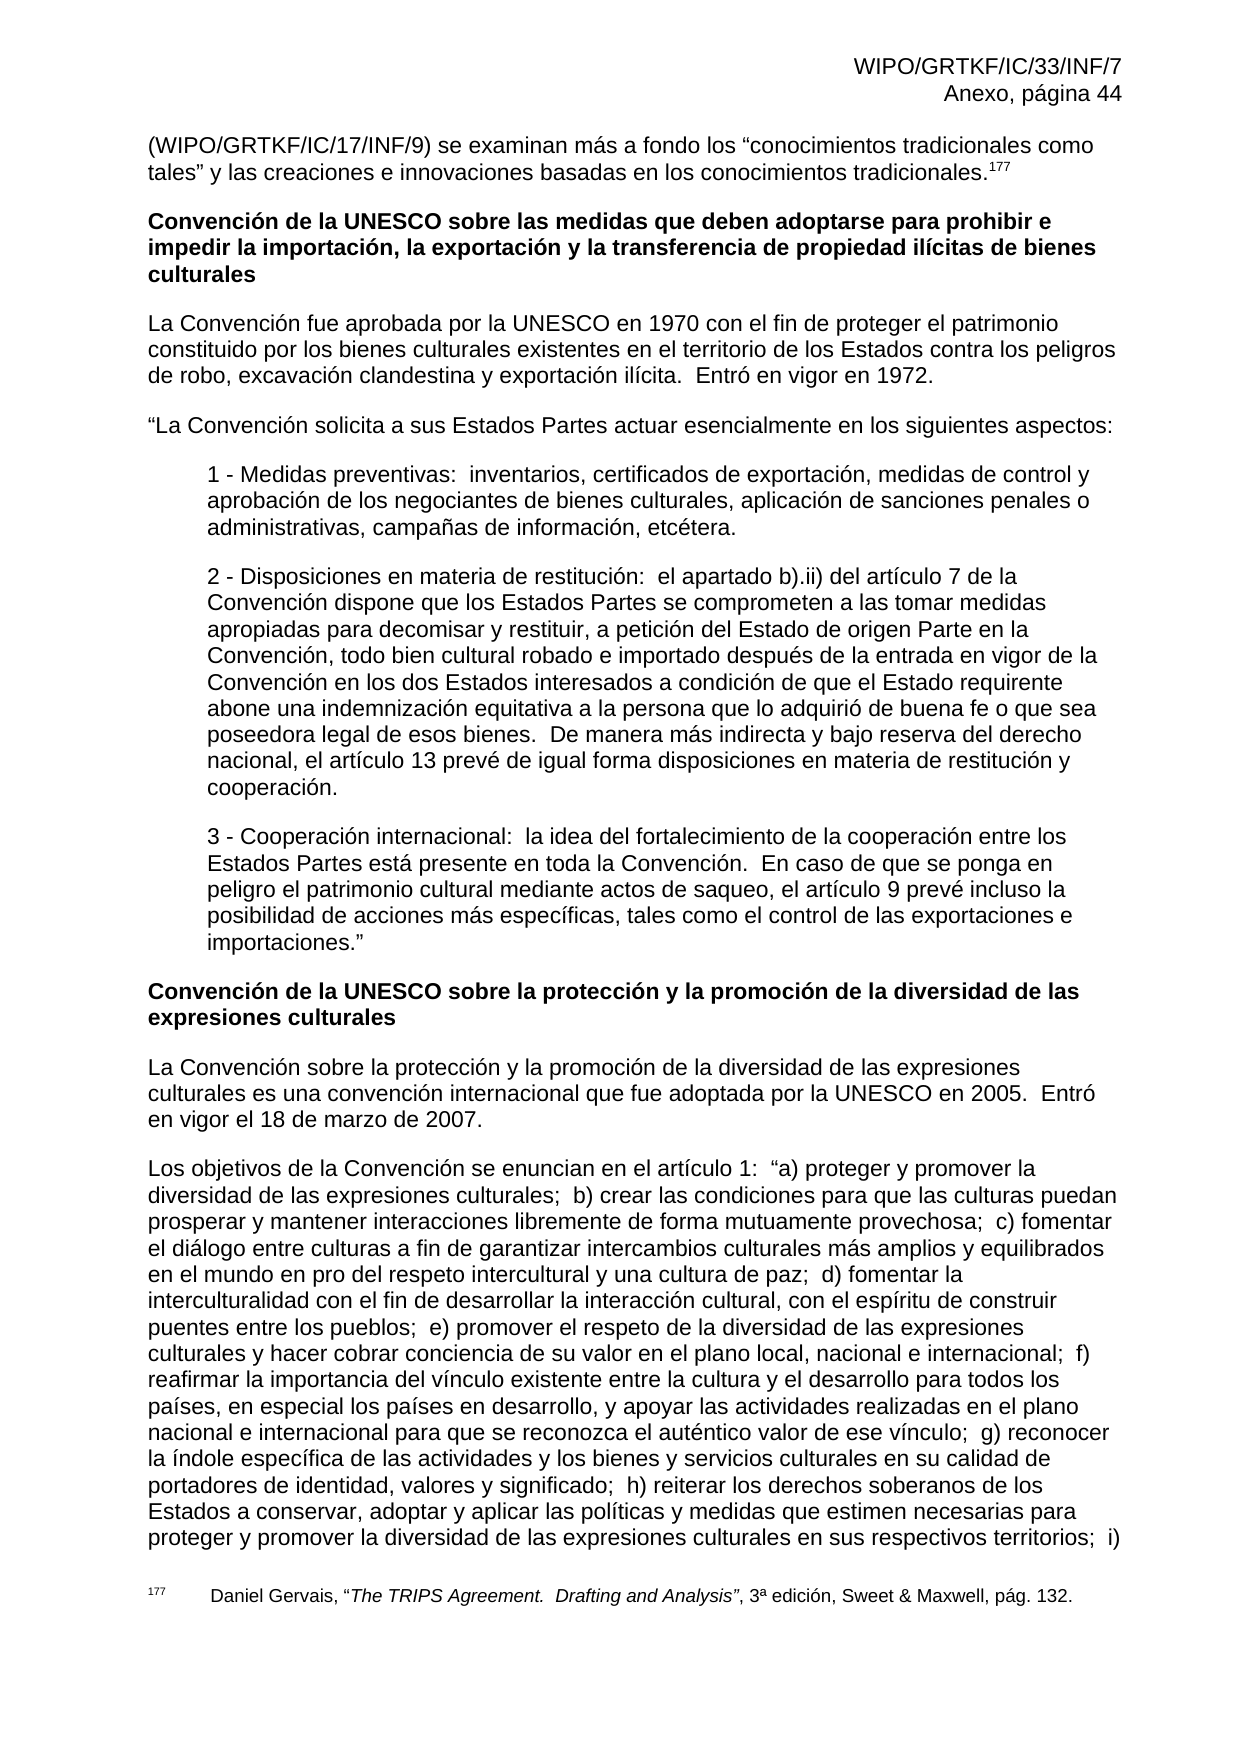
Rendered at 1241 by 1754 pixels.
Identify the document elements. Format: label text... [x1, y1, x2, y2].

list La Convención sobre la protección y la promoción de la diversidad de las expresiones culturales es una convención internacional que fue adoptada por la UNESCO en 2005. Entró en vigor el 18 de marzo de 2007. [148, 1053, 1122, 1132]
list 1 - Medidas preventivas: inventarios, certificados de exportación, medidas de control y aprobación de los negociantes de bienes culturales, aplicación de sanciones penales o administrativas, campañas de información, etcétera. [207, 461, 1122, 540]
list “La Convención solicita a sus Estados Partes actuar esencialmente en los siguientes aspectos: [148, 412, 1122, 438]
list La Convención fue aprobada por la UNESCO en 1970 con el fin de proteger el patrimonio constituido por los bienes culturales existentes en el territorio de los Estados contra los peligros de robo, excavación clandestina y exportación ilícita. Entró en vigor en 1972. [148, 310, 1122, 389]
list 2 - Disposiciones en materia de restitución: el apartado b).ii) del artículo 7 de la Convención dispone que los Estados Partes se comprometen a las tomar medidas apropiadas para decomisar y restituir, a petición del Estado de origen Parte en la Convención, todo bien cultural robado e importado después de la entrada en vigor de la Convención en los dos Estados interesados a condición de que el Estado requirente abone una indemnización equitativa a la persona que lo adquirió de buena fe o que sea poseedora legal de esos bienes. De manera más indirecta y bajo reserva del derecho nacional, el artículo 13 prevé de igual forma disposiciones en materia de restitución y cooperación. [207, 563, 1122, 800]
list 3 - Cooperación internacional: la idea del fortalecimiento de la cooperación entre los Estados Partes está presente en toda la Convención. En caso de que se ponga en peligro el patrimonio cultural mediante actos de saqueo, el artículo 9 prevé incluso la posibilidad de acciones más específicas, tales como el control de las exportaciones e importaciones.” [207, 823, 1122, 955]
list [148, 132, 1122, 185]
list Convención de la UNESCO sobre la protección y la promoción de la diversidad de las expresiones culturales [148, 978, 1122, 1031]
list Convención de la UNESCO sobre las medidas que deben adoptarse para prohibir e impedir la importación, la exportación y la transferencia de propiedad ilícitas de bienes culturales [148, 208, 1122, 287]
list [148, 1155, 1122, 1551]
